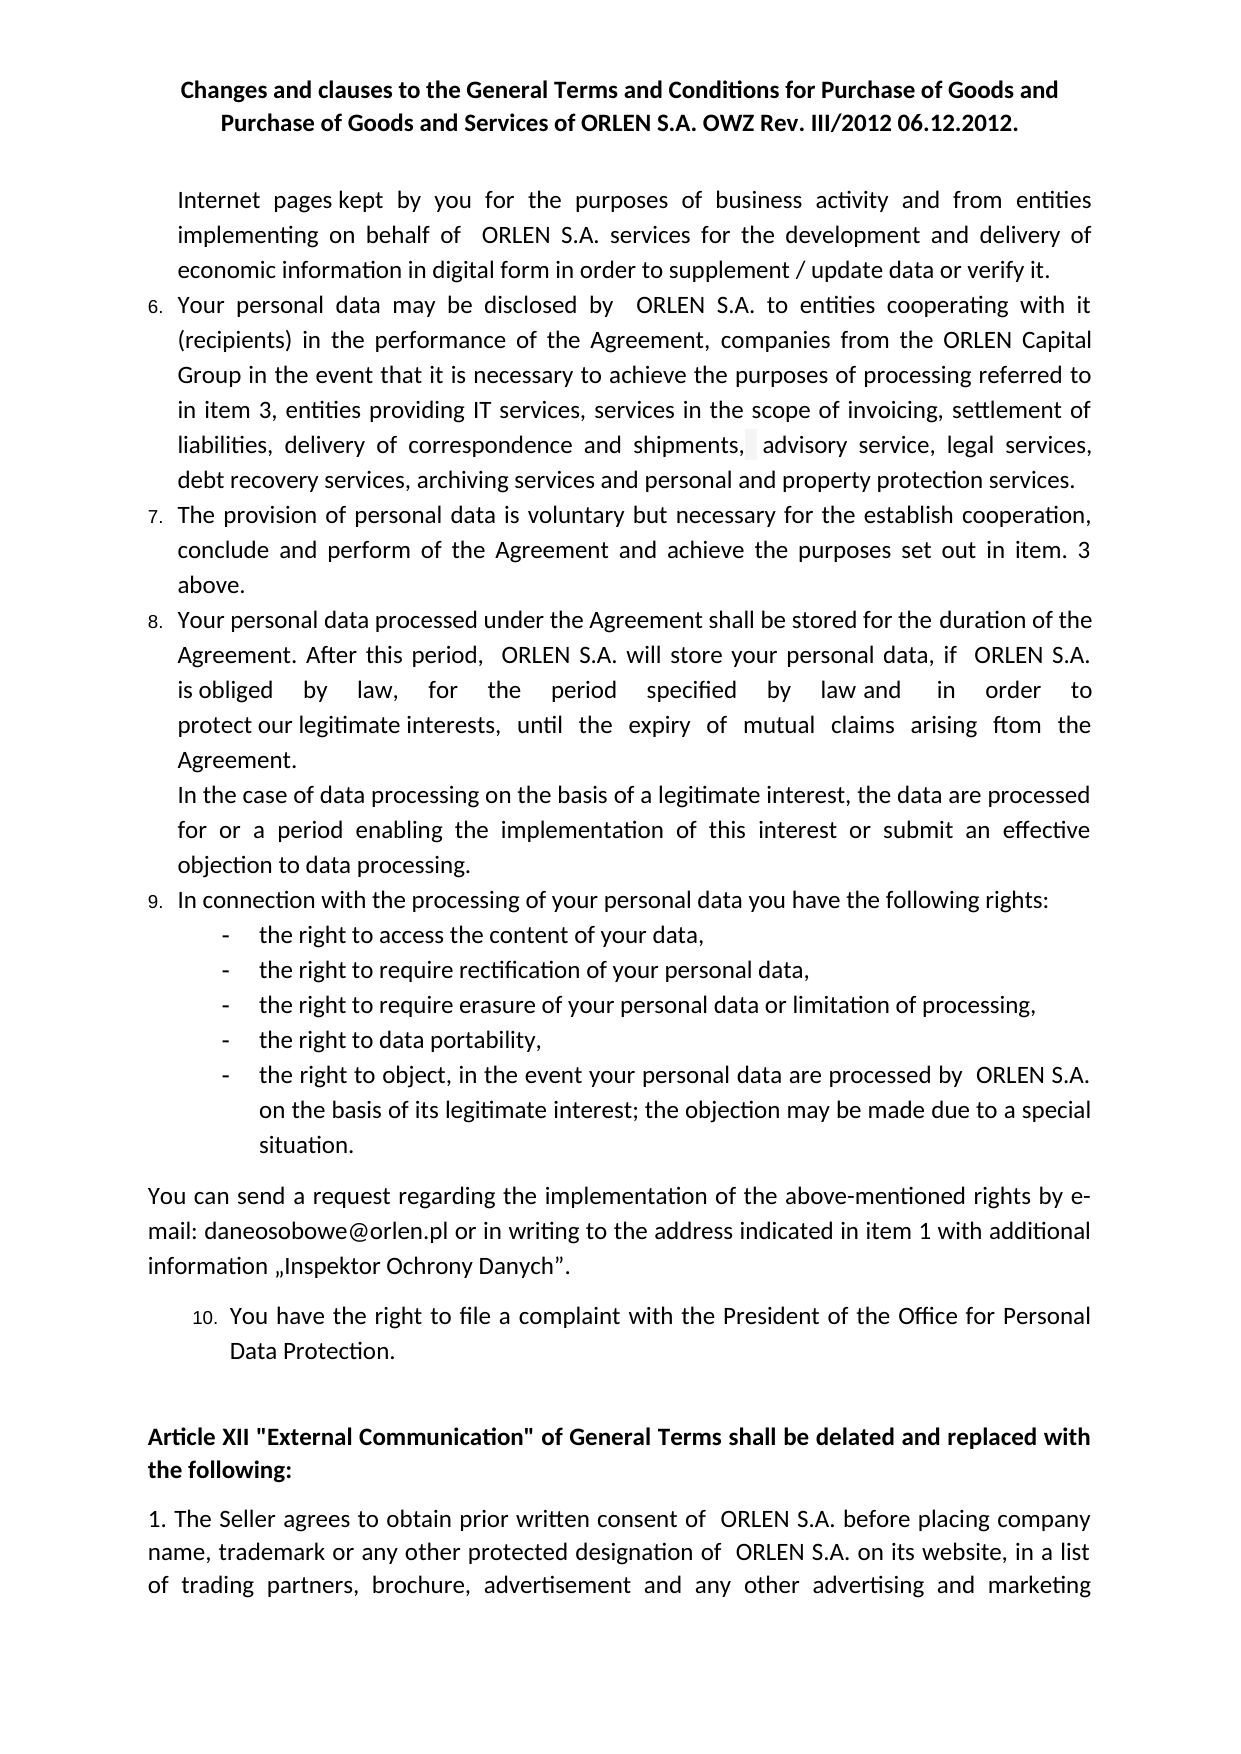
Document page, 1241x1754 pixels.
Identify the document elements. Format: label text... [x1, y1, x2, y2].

list the right to require rectification of your personal data, [221, 954, 1093, 985]
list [148, 184, 1093, 285]
text You can send a request regarding the implementation of the above-mentioned rights by e-mail: daneosobowe@orlen.pl or in writing to the address indicated in item 1 with additional information „Inspektor Ochrony Danych”. [148, 1180, 1093, 1280]
list In connection with the processing of your personal data you have the following rights: [148, 884, 1093, 915]
list Your personal data processed under the Agreement shall be stored for the duration of the Agreement. After this period, ORLEN S.A. will store your personal data, if ORLEN S.A. is obliged by law, for the period specified by law and in order to protect our legitimate interests, until the expiry of mutual claims arising ftom the Agreement. In the case of data processing on the basis of a legitimate interest, the data are processed for or a period enabling the implementation of this interest or submit an effective objection to data processing. [148, 604, 1093, 880]
text Article XII "External Communication" of General Terms shall be delated and replaced with the following: [148, 1421, 1093, 1484]
list The provision of personal data is voluntary but necessary for the establish cooperation, conclude and perform of the Agreement and achieve the purposes set out in item. 3 above. [148, 499, 1093, 600]
list Your personal data may be disclosed by ORLEN S.A. to entities cooperating with it (recipients) in the performance of the Agreement, companies from the ORLEN Capital Group in the event that it is necessary to achieve the purposes of processing referred to in item 3, entities providing IT services, services in the scope of invoicing, settlement of liabilities, delivery of correspondence and shipments, advisory service, legal services, debt recovery services, archiving services and personal and property protection services. [148, 289, 1093, 495]
list the right to data portability, [221, 1024, 1093, 1055]
list the right to access the content of your data, [221, 919, 1093, 950]
list You have the right to file a complaint with the President of the Office for Personal Data Protection. [192, 1301, 1093, 1366]
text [148, 1504, 1093, 1600]
list the right to object, in the event your personal data are processed by ORLEN S.A. on the basis of its legitimate interest; the objection may be made due to a special situation. [221, 1059, 1093, 1160]
list the right to require erasure of your personal data or limitation of processing, [221, 989, 1093, 1020]
